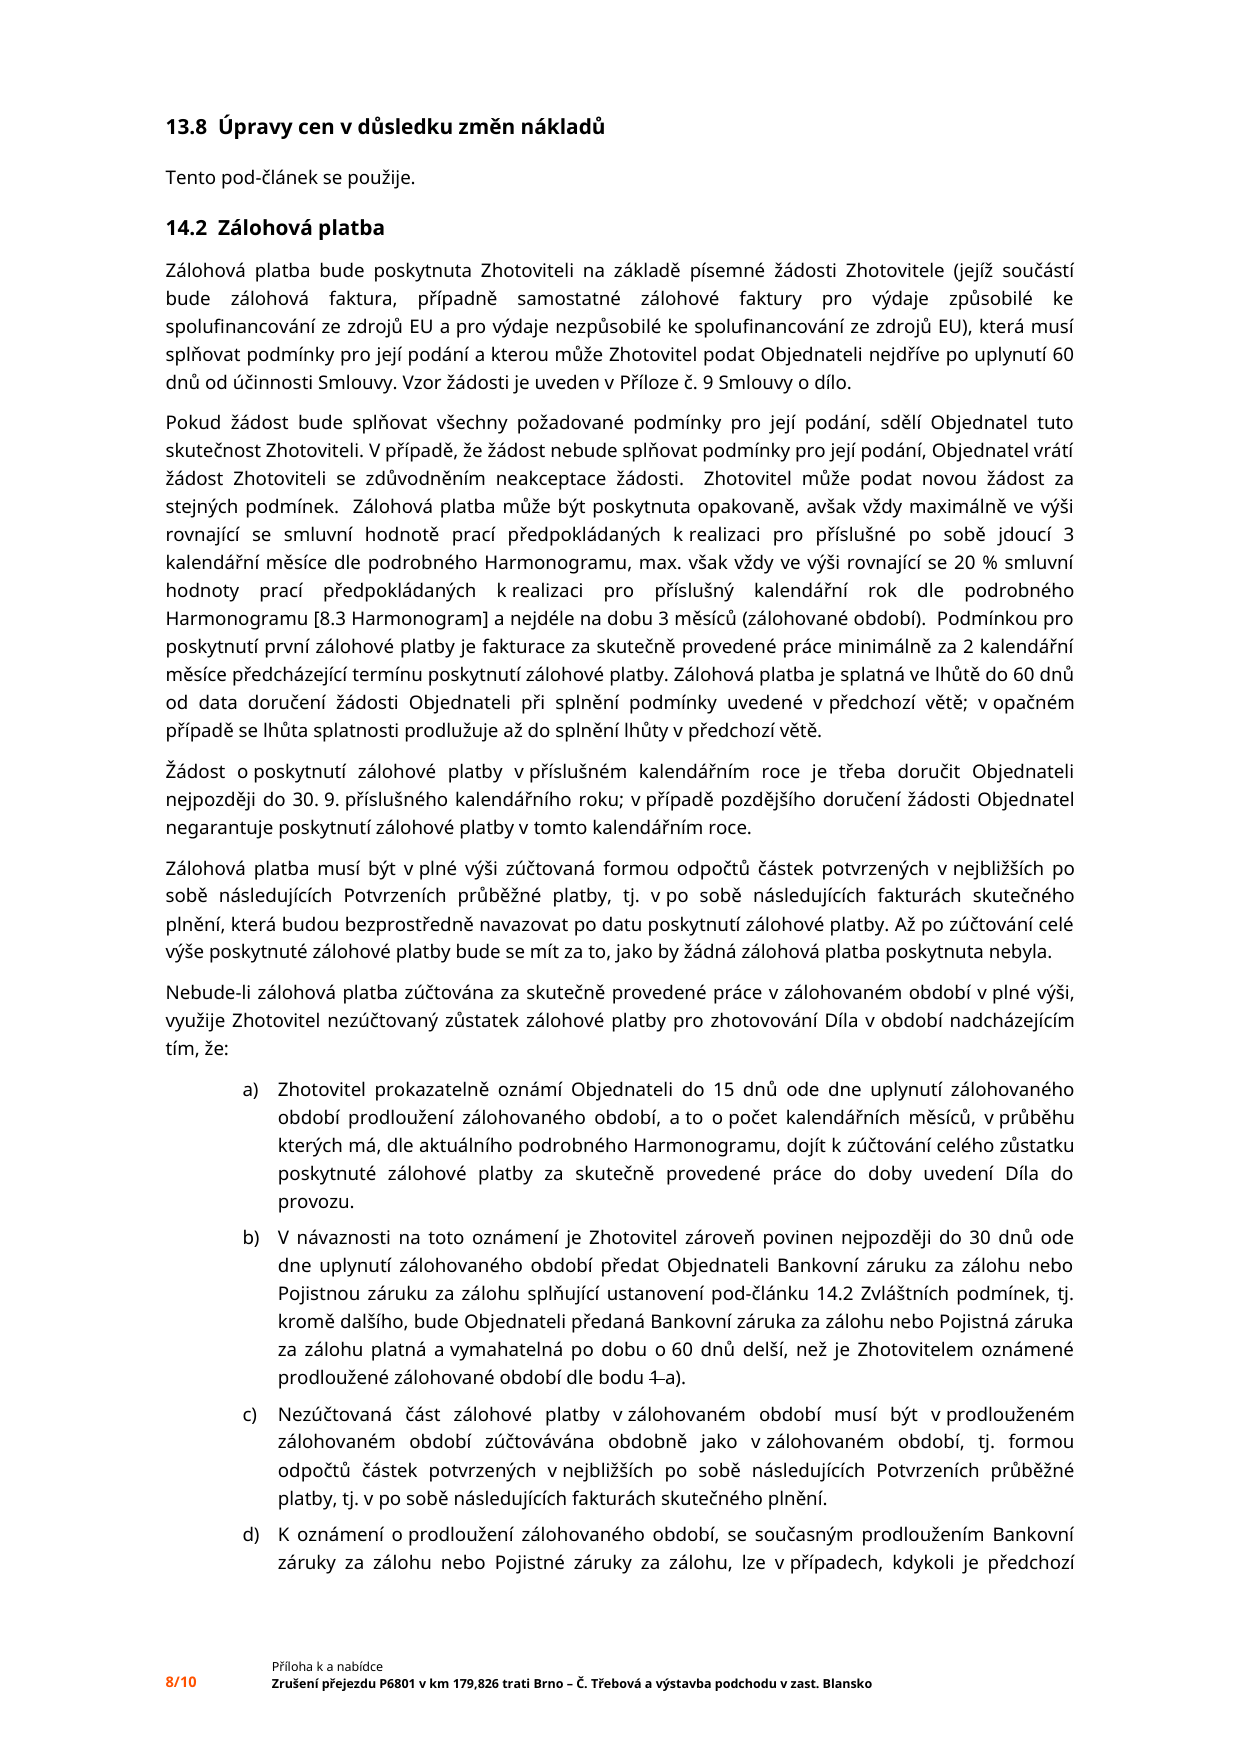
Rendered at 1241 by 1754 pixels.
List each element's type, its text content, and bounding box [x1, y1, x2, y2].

text Tento pod-článek se použije. [165, 164, 1075, 190]
list Zhotovitel prokazatelně oznámí Objednateli do 15 dnů ode dne uplynutí zálohovaného období prodloužení zálohovaného období, a to o počet kalendářních měsíců, v průběhu kterých má, dle aktuálního podrobného Harmonogramu, dojít k zúčtování celého zůstatku poskytnuté zálohové platby za skutečně provedené práce do doby uvedení Díla do provozu. [242, 1076, 1075, 1213]
text Nezúčtovaná část zálohové platby v zálohovaném období musí být v prodlouženém zálohovaném období zúčtovávána obdobně jako v zálohovaném období, tj. formou odpočtů částek potvrzených v nejbližších po sobě následujících Potvrzeních průběžné platby, tj. v po sobě následujících fakturách skutečného plnění. [242, 1401, 1075, 1510]
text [242, 1521, 1075, 1575]
text Nebude-li zálohová platba zúčtována za skutečně provedené práce v zálohovaném období v plné výši, využije Zhotovitel nezúčtovaný zůstatek zálohové platby pro zhotovování Díla v období nadcházejícím tím, že: [165, 979, 1075, 1061]
text Žádost o poskytnutí zálohové platby v příslušném kalendářním roce je třeba doručit Objednateli nejpozději do 30. 9. příslušného kalendářního roku; v případě pozdějšího doručení žádosti Objednatel negarantuje poskytnutí zálohové platby v tomto kalendářním roce. [165, 758, 1075, 840]
text Zálohová platba bude poskytnuta Zhotoviteli na základě písemné žádosti Zhotovitele (jejíž součástí bude zálohová faktura, případně samostatné zálohové faktury pro výdaje způsobilé ke spolufinancování ze zdrojů EU a pro výdaje nezpůsobilé ke spolufinancování ze zdrojů EU), která musí splňovat podmínky pro její podání a kterou může Zhotovitel podat Objednateli nejdříve po uplynutí 60 dnů od účinnosti Smlouvy. Vzor žádosti je uveden v Příloze č. 9 Smlouvy o dílo. [165, 257, 1075, 394]
text Zálohová platba musí být v plné výši zúčtovaná formou odpočtů částek potvrzených v nejbližších po sobě následujících Potvrzeních průběžné platby, tj. v po sobě následujících fakturách skutečného plnění, která budou bezprostředně navazovat po datu poskytnutí zálohové platby. Až po zúčtování celé výše poskytnuté zálohové platby bude se mít za to, jako by žádná zálohová platba poskytnuta nebyla. [165, 855, 1075, 964]
text V návaznosti na toto oznámení je Zhotovitel zároveň povinen nejpozději do 30 dnů ode dne uplynutí zálohovaného období předat Objednateli Bankovní záruku za zálohu nebo Pojistnou záruku za zálohu splňující ustanovení pod-článku 14.2 Zvláštních podmínek, tj. kromě dalšího, bude Objednateli předaná Bankovní záruka za zálohu nebo Pojistná záruka za zálohu platná a vymahatelná po dobu o 60 dnů delší, než je Zhotovitelem oznámené prodloužené zálohované období dle bodu 1 a). [242, 1224, 1075, 1390]
text 13.8 Úpravy cen v důsledku změn nákladů [165, 112, 1075, 141]
text Pokud žádost bude splňovat všechny požadované podmínky pro její podání, sdělí Objednatel tuto skutečnost Zhotoviteli. V případě, že žádost nebude splňovat podmínky pro její podání, Objednatel vrátí žádost Zhotoviteli se zdůvodněním neakceptace žádosti. Zhotovitel může podat novou žádost za stejných podmínek. Zálohová platba může být poskytnuta opakovaně, avšak vždy maximálně ve výši rovnající se smluvní hodnotě prací předpokládaných k realizaci pro příslušné po sobě jdoucí 3 kalendářní měsíce dle podrobného Harmonogramu, max. však vždy ve výši rovnající se 20 % smluvní hodnoty prací předpokládaných k realizaci pro příslušný kalendářní rok dle podrobného Harmonogramu [8.3 Harmonogram] a nejdéle na dobu 3 měsíců (zálohované období). Podmínkou pro poskytnutí první zálohové platby je fakturace za skutečně provedené práce minimálně za 2 kalendářní měsíce předcházející termínu poskytnutí zálohové platby. Zálohová platba je splatná ve lhůtě do 60 dnů od data doručení žádosti Objednateli při splnění podmínky uvedené v předchozí větě; v opačném případě se lhůta splatnosti prodlužuje až do splnění lhůty v předchozí větě. [165, 409, 1075, 743]
text 14.2 Zálohová platba [165, 213, 1075, 242]
